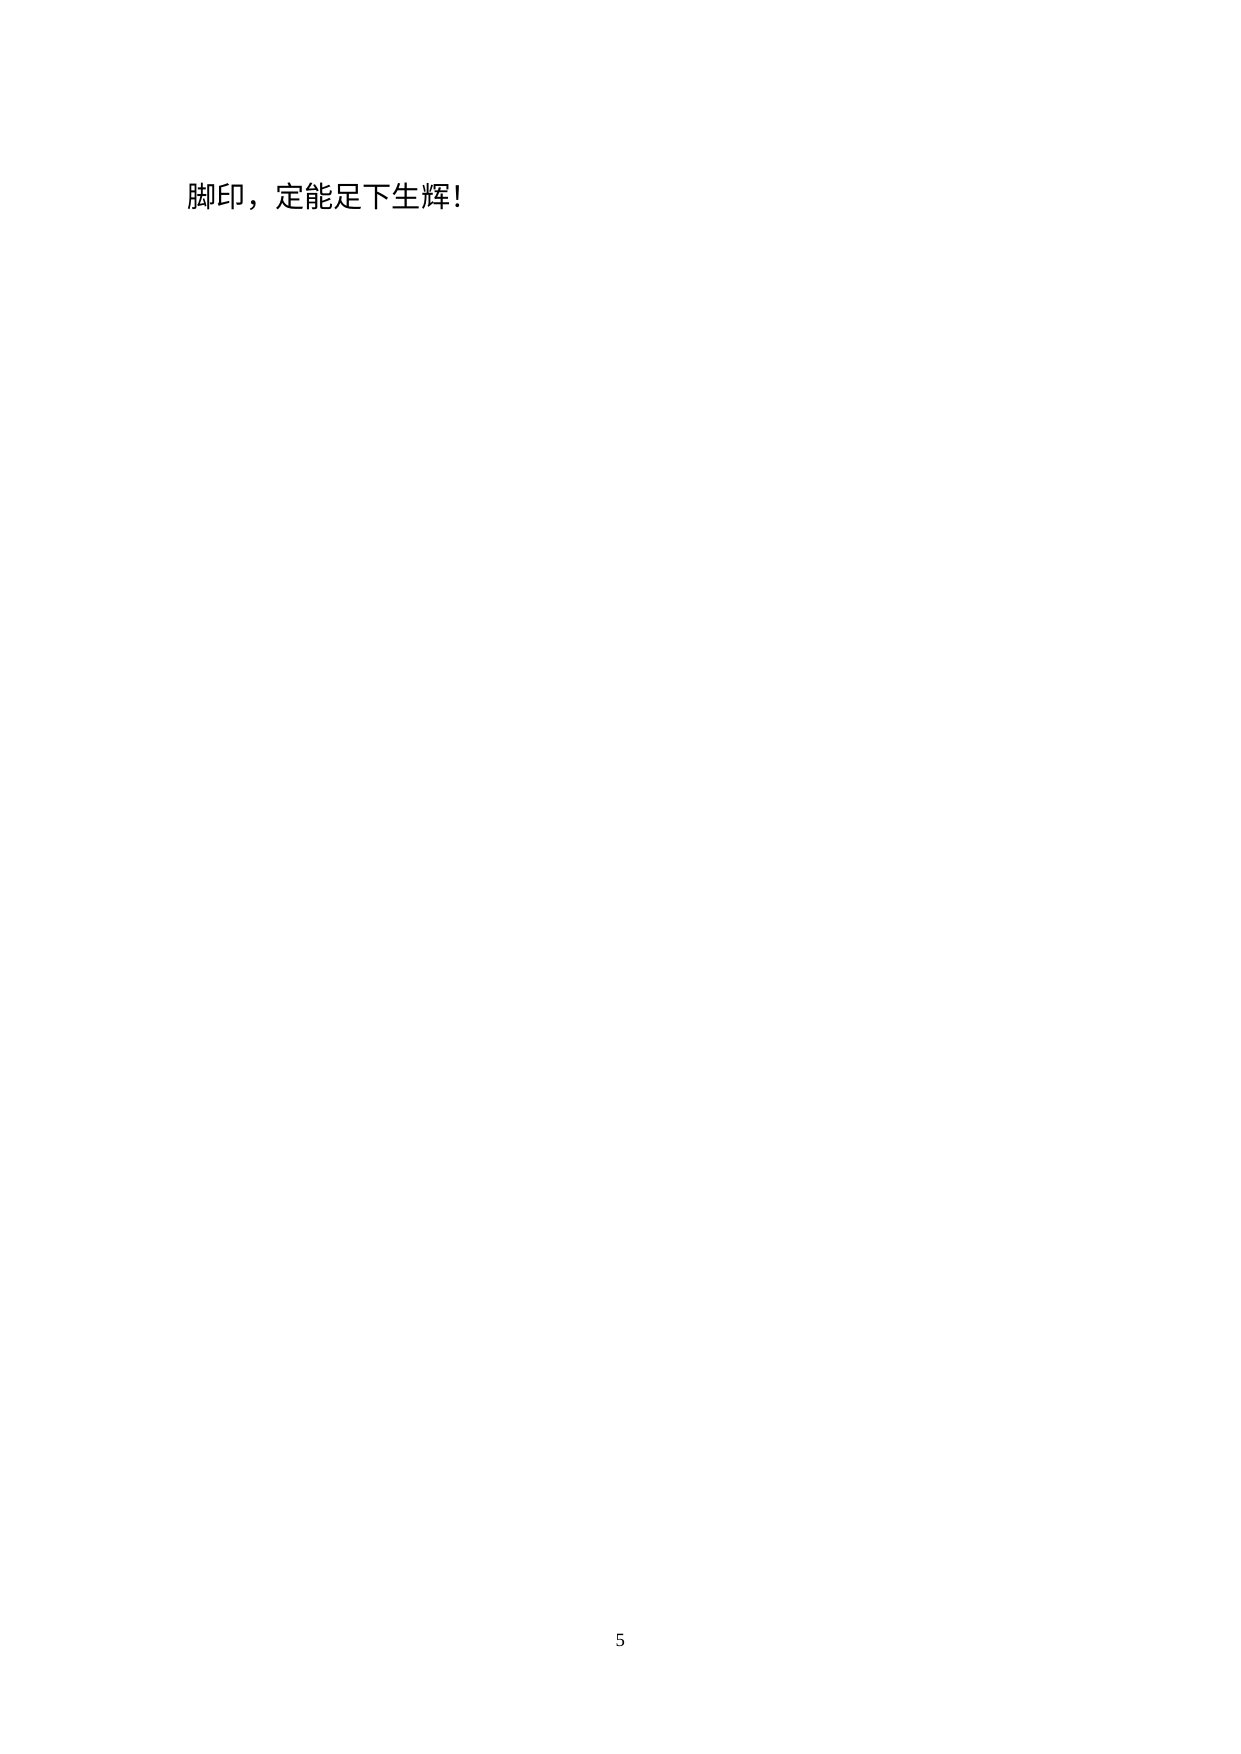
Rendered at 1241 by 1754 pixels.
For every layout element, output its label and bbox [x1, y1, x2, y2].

text [187, 162, 1053, 227]
